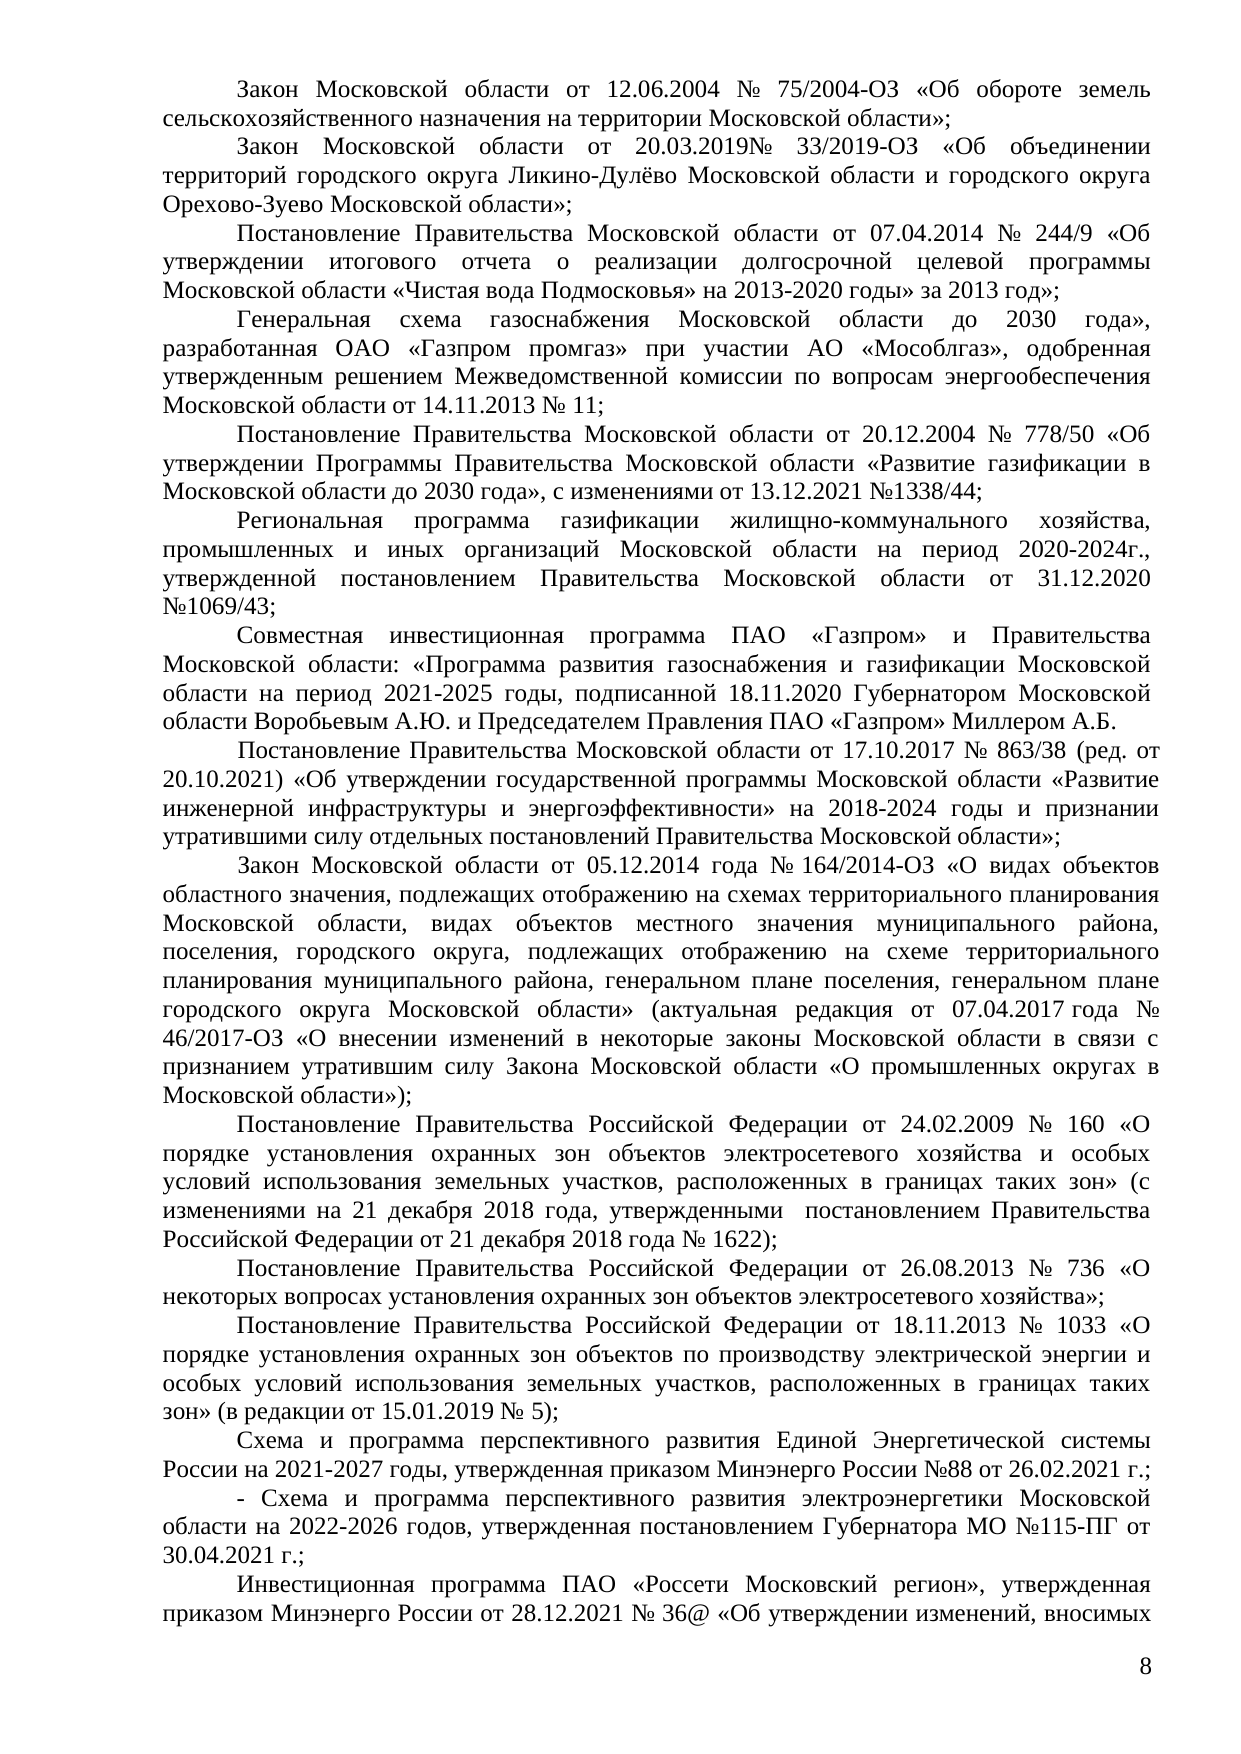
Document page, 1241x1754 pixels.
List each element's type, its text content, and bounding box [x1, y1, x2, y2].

text Закон Московской области от 05.12.2014 года № 164/2014-ОЗ «О видах объектов областного значения, подлежащих отображению на схемах территориального планирования Московской области, видах объектов местного значения муниципального района, поселения, городского округа, подлежащих отображению на схеме территориального планирования муниципального района, генеральном плане поселения, генеральном плане городского округа Московской области» (актуальная редакция от 07.04.2017 года № 46/2017-ОЗ «О внесении изменений в некоторые законы Московской области в связи с признанием утратившим силу Закона Московской области «О промышленных округах в Московской области»); [162, 850, 1160, 1109]
text - Схема и программа перспективного развития электроэнергетики Московской области на 2022-2026 годов, утвержденная постановлением Губернатора МО №115-ПГ от 30.04.2021 г.; [162, 1483, 1152, 1569]
text Постановление Правительства Российской Федерации от 26.08.2013 № 736 «О некоторых вопросах установления охранных зон объектов электросетевого хозяйства»; [162, 1253, 1152, 1310]
text Совместная инвестиционная программа ПАО «Газпром» и Правительства Московской области: «Программа развития газоснабжения и газификации Московской области на период 2021-2025 годы, подписанной 18.11.2020 Губернатором Московской области Воробьевым А.Ю. и Председателем Правления ПАО «Газпром» Миллером А.Б. [162, 620, 1152, 735]
text Постановление Правительства Московской области от 20.12.2004 № 778/50 «Об утверждении Программы Правительства Московской области «Развитие газификации в Московской области до 2030 года», с изменениями от 13.12.2021 №1338/44; [162, 419, 1152, 505]
text Генеральная схема газоснабжения Московской области до 2030 года», разработанная ОАО «Газпром промгаз» при участии АО «Мособлгаз», одобренная утвержденным решением Межведомственной комиссии по вопросам энергообеспечения Московской области от 14.11.2013 № 11; [162, 304, 1152, 419]
text Постановление Правительства Российской Федерации от 24.02.2009 № 160 «О порядке установления охранных зон объектов электросетевого хозяйства и особых условий использования земельных участков, расположенных в границах таких зон» (с изменениями на 21 декабря 2018 года, утвержденными постановлением Правительства Российской Федерации от 21 декабря 2018 года № 1622); [162, 1109, 1152, 1253]
text Постановление Правительства Московской области от 17.10.2017 № 863/38 (ред. от 20.10.2021) «Об утверждении государственной программы Московской области «Развитие инженерной инфраструктуры и энергоэффективности» на 2018-2024 годы и признании утратившими силу отдельных постановлений Правительства Московской области»; [162, 735, 1160, 850]
text Региональная программа газификации жилищно-коммунального хозяйства, промышленных и иных организаций Московской области на период 2020-2024г., утвержденной постановлением Правительства Московской области от 31.12.2020 №1069/43; [162, 505, 1152, 620]
text Схема и программа перспективного развития Единой Энергетической системы России на 2021-2027 годы, утвержденная приказом Минэнерго России №88 от 26.02.2021 г.; [162, 1425, 1152, 1483]
text Постановление Правительства Московской области от 07.04.2014 № 244/9 «Об утверждении итогового отчета о реализации долгосрочной целевой программы Московской области «Чистая вода Подмосковья» на 2013-2020 годы» за 2013 год»; [162, 218, 1152, 304]
text Постановление Правительства Российской Федерации от 18.11.2013 № 1033 «О порядке установления охранных зон объектов по производству электрической энергии и особых условий использования земельных участков, расположенных в границах таких зон» (в редакции от 15.01.2019 № 5); [162, 1310, 1152, 1425]
text Закон Московской области от 12.06.2004 № 75/2004-ОЗ «Об обороте земель сельскохозяйственного назначения на территории Московской области»; [162, 74, 1152, 131]
text Закон Московской области от 20.03.2019№ 33/2019-ОЗ «Об объединении территорий городского округа Ликино-Дулёво Московской области и городского округа Орехово-Зуево Московской области»; [162, 131, 1152, 218]
